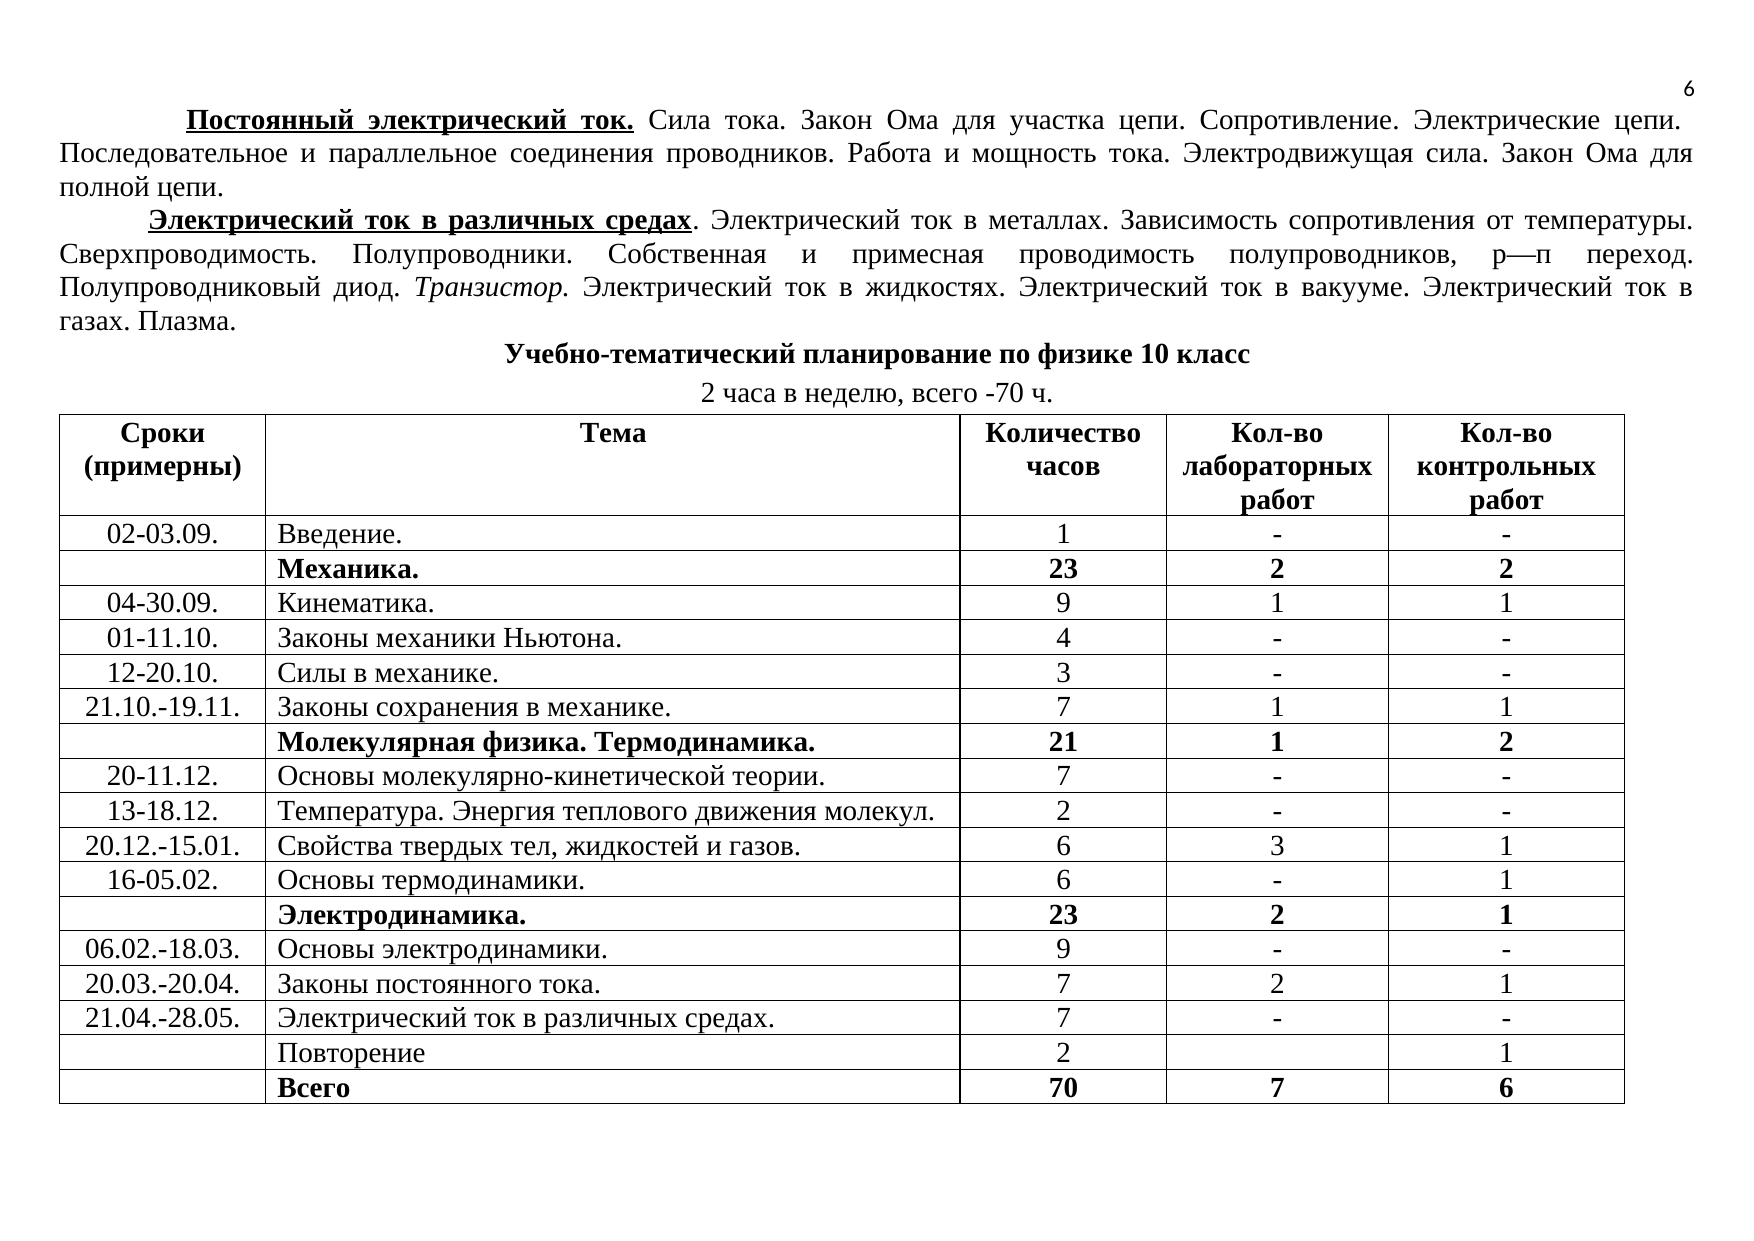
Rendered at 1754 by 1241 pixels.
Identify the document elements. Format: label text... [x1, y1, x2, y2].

table_cell 7 [1167, 1070, 1388, 1103]
table_cell Температура. Энергия теплового движения молекул. [266, 793, 959, 827]
table_cell Механика. [266, 551, 959, 584]
table_cell [1167, 1035, 1388, 1069]
table_cell 6 [1389, 1070, 1624, 1103]
table_cell 1 [1167, 586, 1388, 619]
text Постоянный электрический ток. Сила тока. Закон Ома для участка цепи. Сопротивление. Электрические цепи. Последовательное и параллельное соединения проводников. Работа и мощность тока. Электродвижущая сила. Закон Ома для полной цепи. [59, 102, 1695, 202]
table_cell Основы электродинамики. [266, 931, 959, 965]
table_cell - [1167, 931, 1388, 965]
table_cell 7 [961, 966, 1166, 999]
table_cell 1 [1389, 897, 1624, 930]
table_cell Законы постоянного тока. [266, 966, 959, 999]
table_cell - [1167, 655, 1388, 688]
table_cell 06.02.-18.03. [60, 931, 265, 965]
table_cell 20-11.12. [60, 759, 265, 792]
table_cell 21.10.-19.11. [60, 689, 265, 723]
table_cell 13-18.12. [60, 793, 265, 827]
table_cell - [1389, 516, 1624, 550]
table_cell 2 [961, 1035, 1166, 1069]
table_cell [60, 897, 265, 930]
table_cell 4 [961, 620, 1166, 654]
table_cell 1 [1167, 689, 1388, 723]
table_cell 1 [1389, 586, 1624, 619]
table_cell 1 [1389, 1035, 1624, 1069]
table_cell Молекулярная физика. Термодинамика. [266, 724, 959, 757]
table_cell - [1389, 793, 1624, 827]
table_cell - [1389, 931, 1624, 965]
table_cell 20.03.-20.04. [60, 966, 265, 999]
table_cell 1 [1389, 966, 1624, 999]
table_cell - [1167, 862, 1388, 896]
table_cell Кинематика. [266, 586, 959, 619]
table_cell - [1389, 655, 1624, 688]
table_cell - [1167, 793, 1388, 827]
table_cell [60, 1070, 265, 1103]
table_header Кол-во лабораторных работ [1167, 415, 1388, 515]
table_cell 21 [961, 724, 1166, 757]
text 2 часа в неделю, всего -70 ч. [59, 375, 1695, 409]
table_cell 04-30.09. [60, 586, 265, 619]
table_header Кол-во контрольных работ [1389, 415, 1624, 515]
table_cell 7 [961, 1001, 1166, 1034]
table_cell - [1167, 759, 1388, 792]
table_cell 01-11.10. [60, 620, 265, 654]
table_cell [60, 1035, 265, 1069]
table_cell Повторение [266, 1035, 959, 1069]
table_cell - [1389, 759, 1624, 792]
table_cell 02-03.09. [60, 516, 265, 550]
table_cell Силы в механике. [266, 655, 959, 688]
table_cell Основы молекулярно-кинетической теории. [266, 759, 959, 792]
table_cell 23 [961, 897, 1166, 930]
table_cell 3 [1167, 828, 1388, 861]
table_cell Электрический ток в различных средах. [266, 1001, 959, 1034]
table_cell [60, 724, 265, 757]
table_cell 70 [961, 1070, 1166, 1103]
table_cell 12-20.10. [60, 655, 265, 688]
table_cell [60, 551, 265, 584]
table_cell 2 [1167, 551, 1388, 584]
table_header Сроки (примерны) [60, 415, 265, 515]
table_cell 16-05.02. [60, 862, 265, 896]
table_cell - [1389, 1001, 1624, 1034]
table_cell 6 [961, 828, 1166, 861]
table_cell Введение. [266, 516, 959, 550]
table_cell 1 [1389, 689, 1624, 723]
table_cell - [1167, 1001, 1388, 1034]
table_cell 9 [961, 586, 1166, 619]
table_cell 23 [961, 551, 1166, 584]
table_cell 3 [961, 655, 1166, 688]
table_cell 7 [961, 759, 1166, 792]
table_cell 2 [1167, 897, 1388, 930]
table_cell 2 [1167, 966, 1388, 999]
table_cell Свойства твердых тел, жидкостей и газов. [266, 828, 959, 861]
table_cell Электродинамика. [266, 897, 959, 930]
table_cell - [1167, 516, 1388, 550]
table_cell 9 [961, 931, 1166, 965]
table_cell 2 [1389, 551, 1624, 584]
text Электрический ток в различных средах. Электрический ток в металлах. Зависимость сопротивления от температуры. Сверхпроводимость. Полупроводники. Собственная и примесная проводимость полупроводников, р—п переход. Полупроводниковый диод. Транзистор. Электрический ток в жидкостях. Электрический ток в вакууме. Электрический ток в газах. Плазма. [59, 202, 1695, 337]
table_cell Законы сохранения в механике. [266, 689, 959, 723]
table_cell 21.04.-28.05. [60, 1001, 265, 1034]
table_cell 2 [1389, 724, 1624, 757]
table_cell 1 [961, 516, 1166, 550]
table_header Тема [266, 415, 959, 515]
table_cell 2 [961, 793, 1166, 827]
table_header Количество часов [961, 415, 1166, 515]
table_cell 1 [1167, 724, 1388, 757]
text Учебно-тематический планирование по физике 10 класс [59, 337, 1695, 370]
table_cell 1 [1389, 828, 1624, 861]
table_cell 6 [961, 862, 1166, 896]
table_cell Всего [266, 1070, 959, 1103]
table_cell 20.12.-15.01. [60, 828, 265, 861]
table_cell 7 [961, 689, 1166, 723]
table_cell 1 [1389, 862, 1624, 896]
table_cell - [1389, 620, 1624, 654]
table_cell Основы термодинамики. [266, 862, 959, 896]
table_cell - [1167, 620, 1388, 654]
table_cell Законы механики Ньютона. [266, 620, 959, 654]
